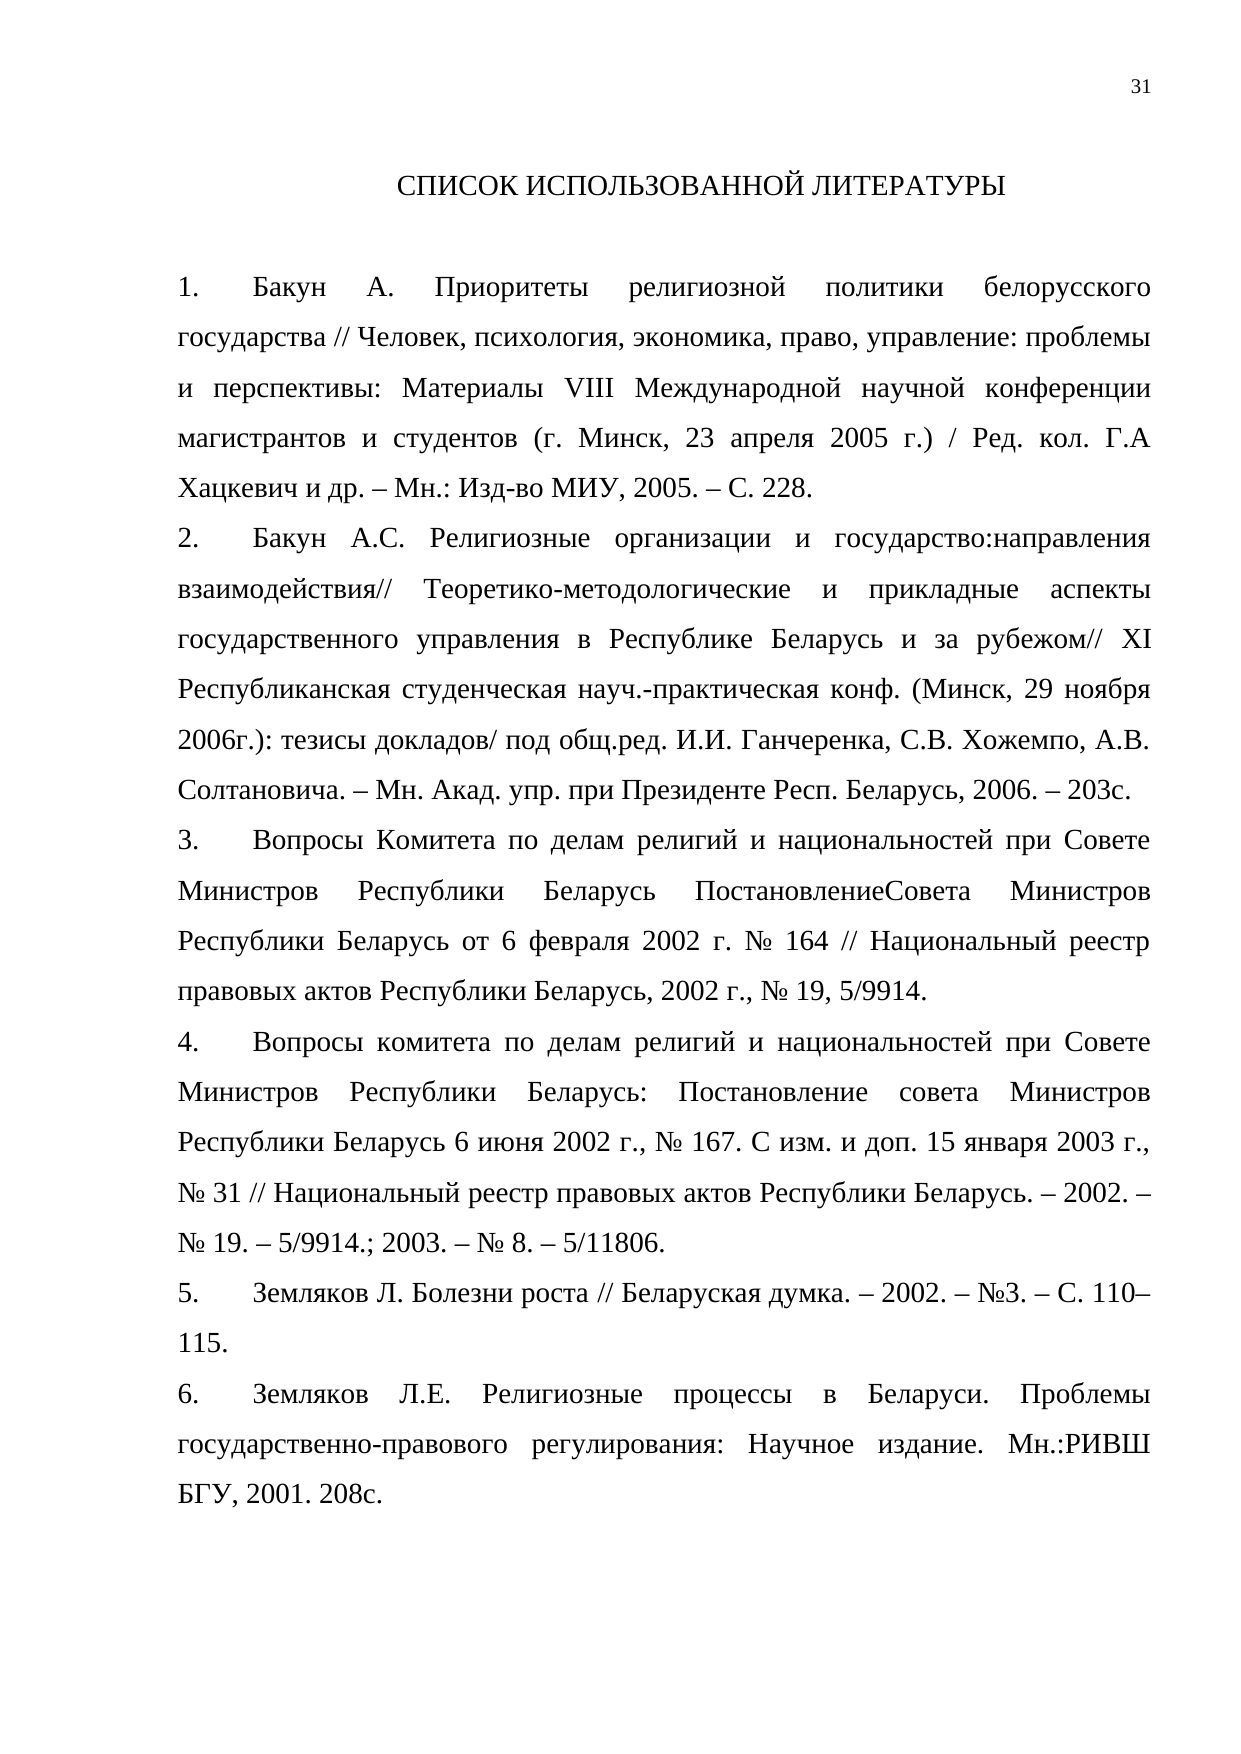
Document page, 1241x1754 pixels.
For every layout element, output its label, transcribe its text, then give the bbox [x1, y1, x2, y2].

list Бакун А.С. Религиозные организации и государство:направления взаимодействия// Теоретико-методологические и прикладные аспекты государственного управления в Республике Беларусь и за рубежом// XI Республиканская студенческая науч.-практическая конф. (Минск, 29 ноября 2006г.): тезисы докладов/ под общ.ред. И.И. Ганчеренка, С.В. Хожемпо, А.В. Солтановича. – Мн. Акад. упр. при Президенте Респ. Беларусь, 2006. – 203с. [177, 521, 1152, 806]
list Бакун А. Приоритеты религиозной политики белорусского государства // Человек, психология, экономика, право, управление: проблемы и перспективы: Материалы VIII Международной научной конференции магистрантов и студентов (г. Минск, 23 апреля .) / Ред. кол. Г.А Хацкевич и др. – Мн.: Изд-во МИУ, 2005. – С. 228. [177, 269, 1152, 504]
list Земляков Л.Е. Религиозные процессы в Беларуси. Проблемы государственно-правового регулирования: Научное издание. Мн.:РИВШ БГУ, 2001. 208с. [177, 1376, 1152, 1510]
list Вопросы Комитета по делам религий и национальностей при Совете Министров Республики Беларусь ПостановлениеСовета Министров Республики Беларусь от 6 февраля . № 164 // Национальный реестр правовых актов Республики Беларусь, ., № 19, 5/9914. [177, 822, 1152, 1007]
list Земляков Л. Болезни роста // Беларуская думка. – 2002. – №3. – С. 110–115. [177, 1275, 1152, 1359]
text СПИСОК ИСПОЛЬЗОВАННОЙ ЛИТЕРАТУРЫ [177, 168, 1152, 202]
list Вопросы комитета по делам религий и национальностей при Совете Министров Республики Беларусь: Постановление совета Министров Республики Беларусь 6 июня ., № 167. С изм. и доп. 15 января ., № 31 // Национальный реестр правовых актов Республики Беларусь. – 2002. – № 19. – 5/9914.; 2003. – № 8. – 5/11806. [177, 1024, 1152, 1258]
